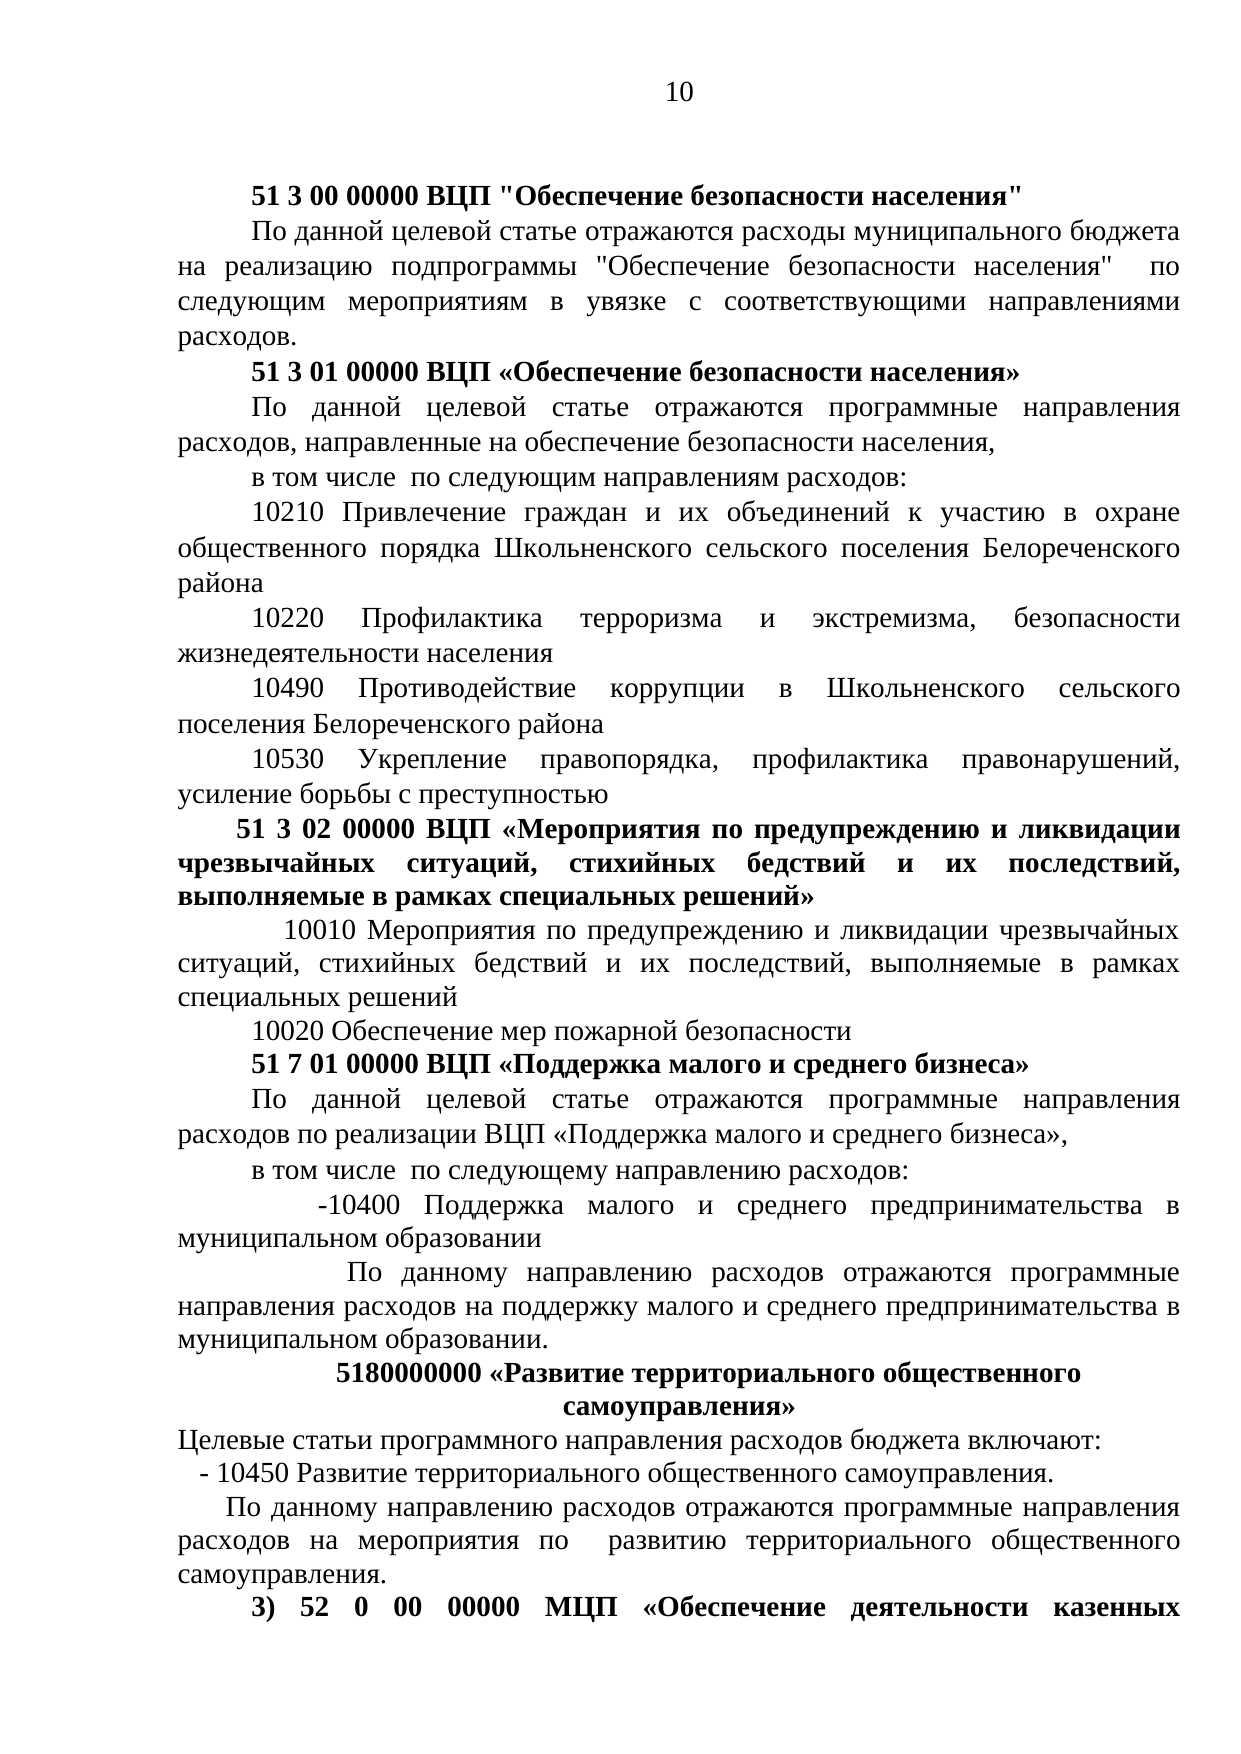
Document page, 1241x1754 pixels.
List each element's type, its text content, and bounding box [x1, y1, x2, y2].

text 10220 Профилактика терроризма и экстремизма, безопасности жизнедеятельности населения [177, 600, 1181, 669]
text -10400 Поддержка малого и среднего предпринимательства в муниципальном образовании [177, 1187, 1181, 1254]
text - 10450 Развитие территориального общественного самоуправления. [177, 1455, 1181, 1489]
text Целевые статьи программного направления расходов бюджета включают: [177, 1422, 1181, 1455]
text По данному направлению расходов отражаются программные направления расходов на поддержку малого и среднего предпринимательства в муниципальном образовании. [177, 1254, 1181, 1355]
text 51 3 01 00000 ВЦП «Обеспечение безопасности населения» [177, 354, 1181, 387]
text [177, 1589, 1181, 1623]
text 51 3 00 00000 ВЦП "Обеспечение безопасности населения" [177, 178, 1181, 211]
text в том числе по следующему направлению расходов: [177, 1152, 1181, 1185]
text По данному направлению расходов отражаются программные направления расходов на мероприятия по развитию территориального общественного самоуправления. [177, 1489, 1181, 1589]
text 10530 Укрепление правопорядка, профилактика правонарушений, усиление борьбы с преступностью [177, 741, 1181, 810]
text 10010 Мероприятия по предупреждению и ликвидации чрезвычайных ситуаций, стихийных бедствий и их последствий, выполняемые в рамках специальных решений [177, 912, 1181, 1013]
text 10210 Привлечение граждан и их объединений к участию в охране общественного порядка Школьненского сельского поселения Белореченского района [177, 494, 1181, 598]
text 5180000000 «Развитие территориального общественного самоуправления» [177, 1355, 1181, 1422]
text 51 3 02 00000 ВЦП «Мероприятия по предупреждению и ликвидации чрезвычайных ситуаций, стихийных бедствий и их последствий, выполняемые в рамках специальных решений» [177, 811, 1181, 912]
text 10490 Противодействие коррупции в Школьненского сельского поселения Белореченского района [177, 671, 1181, 739]
text По данной целевой статье отражаются расходы муниципального бюджета на реализацию подпрограммы "Обеспечение безопасности населения" по следующим мероприятиям в увязке с соответствующими направлениями расходов. [177, 213, 1181, 352]
text 51 7 01 00000 ВЦП «Поддержка малого и среднего бизнеса» [177, 1046, 1181, 1080]
text в том числе по следующим направлениям расходов: [177, 459, 1181, 493]
text По данной целевой статье отражаются программные направления расходов, направленные на обеспечение безопасности населения, [177, 389, 1181, 458]
text По данной целевой статье отражаются программные направления расходов по реализации ВЦП «Поддержка малого и среднего бизнеса», [177, 1081, 1181, 1150]
text 10020 Обеспечение мер пожарной безопасности [177, 1013, 1181, 1046]
